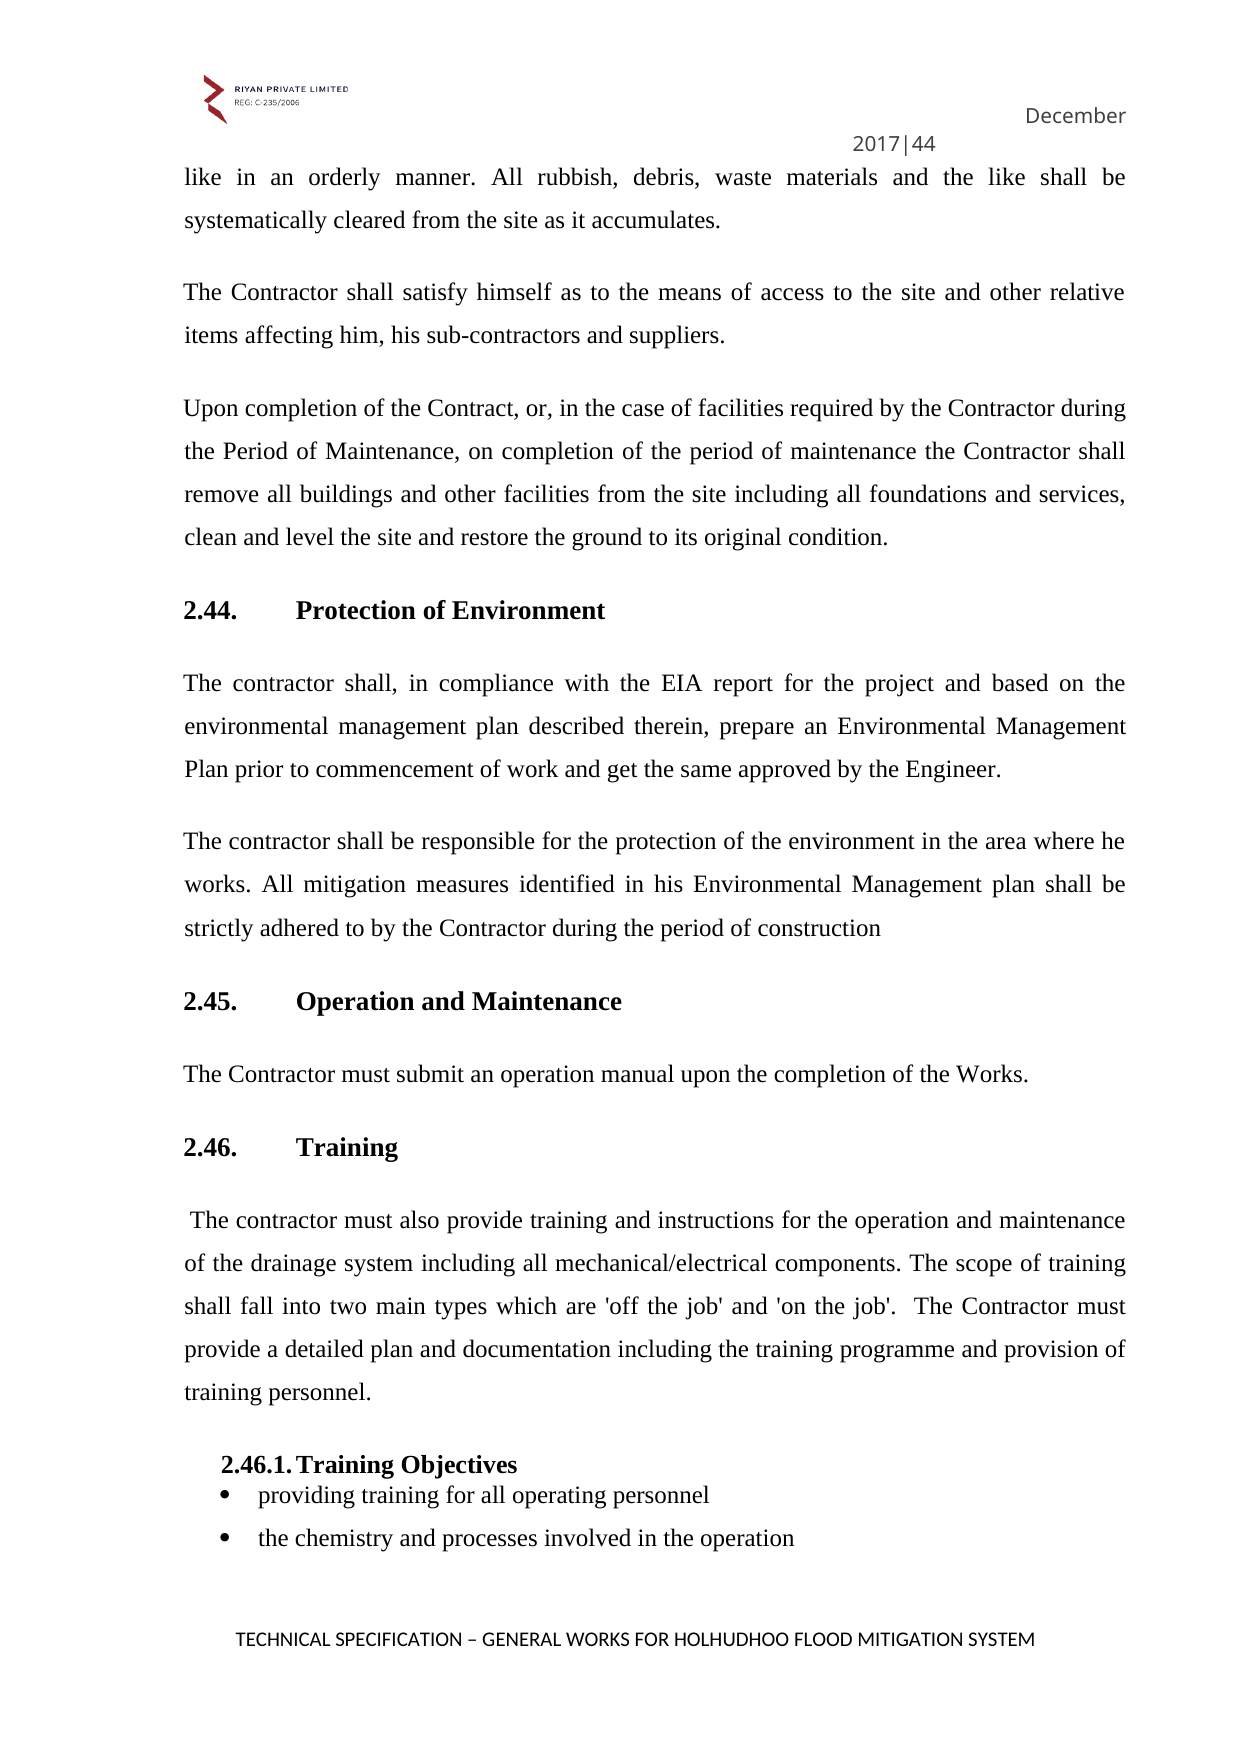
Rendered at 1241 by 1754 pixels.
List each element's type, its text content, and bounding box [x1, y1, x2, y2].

text The Contractor must submit an operation manual upon the completion of the Works. [183, 1059, 1127, 1087]
text The Contractor shall satisfy himself as to the means of access to the site and other relative items affecting him, his sub-contractors and suppliers. [183, 277, 1127, 349]
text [183, 162, 1127, 234]
text The contractor shall be responsible for the protection of the environment in the area where he works. All mitigation measures identified in his Environmental Management plan shall be strictly adhered to by the Contractor during the period of construction [183, 826, 1127, 941]
text The contractor must also provide training and instructions for the operation and maintenance of the drainage system including all mechanical/electrical components. The scope of training shall fall into two main types which are 'off the job' and 'on the job'. The Contractor must provide a detailed plan and documentation including the training programme and provision of training personnel. [183, 1205, 1127, 1406]
text The contractor shall, in compliance with the EIA report for the project and based on the environmental management plan described therein, prepare an Environmental Management Plan prior to commencement of work and get the same approved by the Engineer. [183, 668, 1127, 783]
list providing training for all operating personnel [220, 1480, 1127, 1508]
list the chemistry and processes involved in the operation [220, 1523, 1127, 1552]
subtitle Training [183, 1131, 1126, 1162]
subtitle Training Objectives [221, 1449, 1126, 1479]
subtitle Operation and Maintenance [183, 985, 1126, 1016]
subtitle Protection of Environment [183, 594, 1126, 625]
text Upon completion of the Contract, or, in the case of facilities required by the Contractor during the Period of Maintenance, on completion of the period of maintenance the Contractor shall remove all buildings and other facilities from the site including all foundations and services, clean and level the site and restore the ground to its original condition. [183, 393, 1127, 551]
picture [203, 75, 348, 124]
